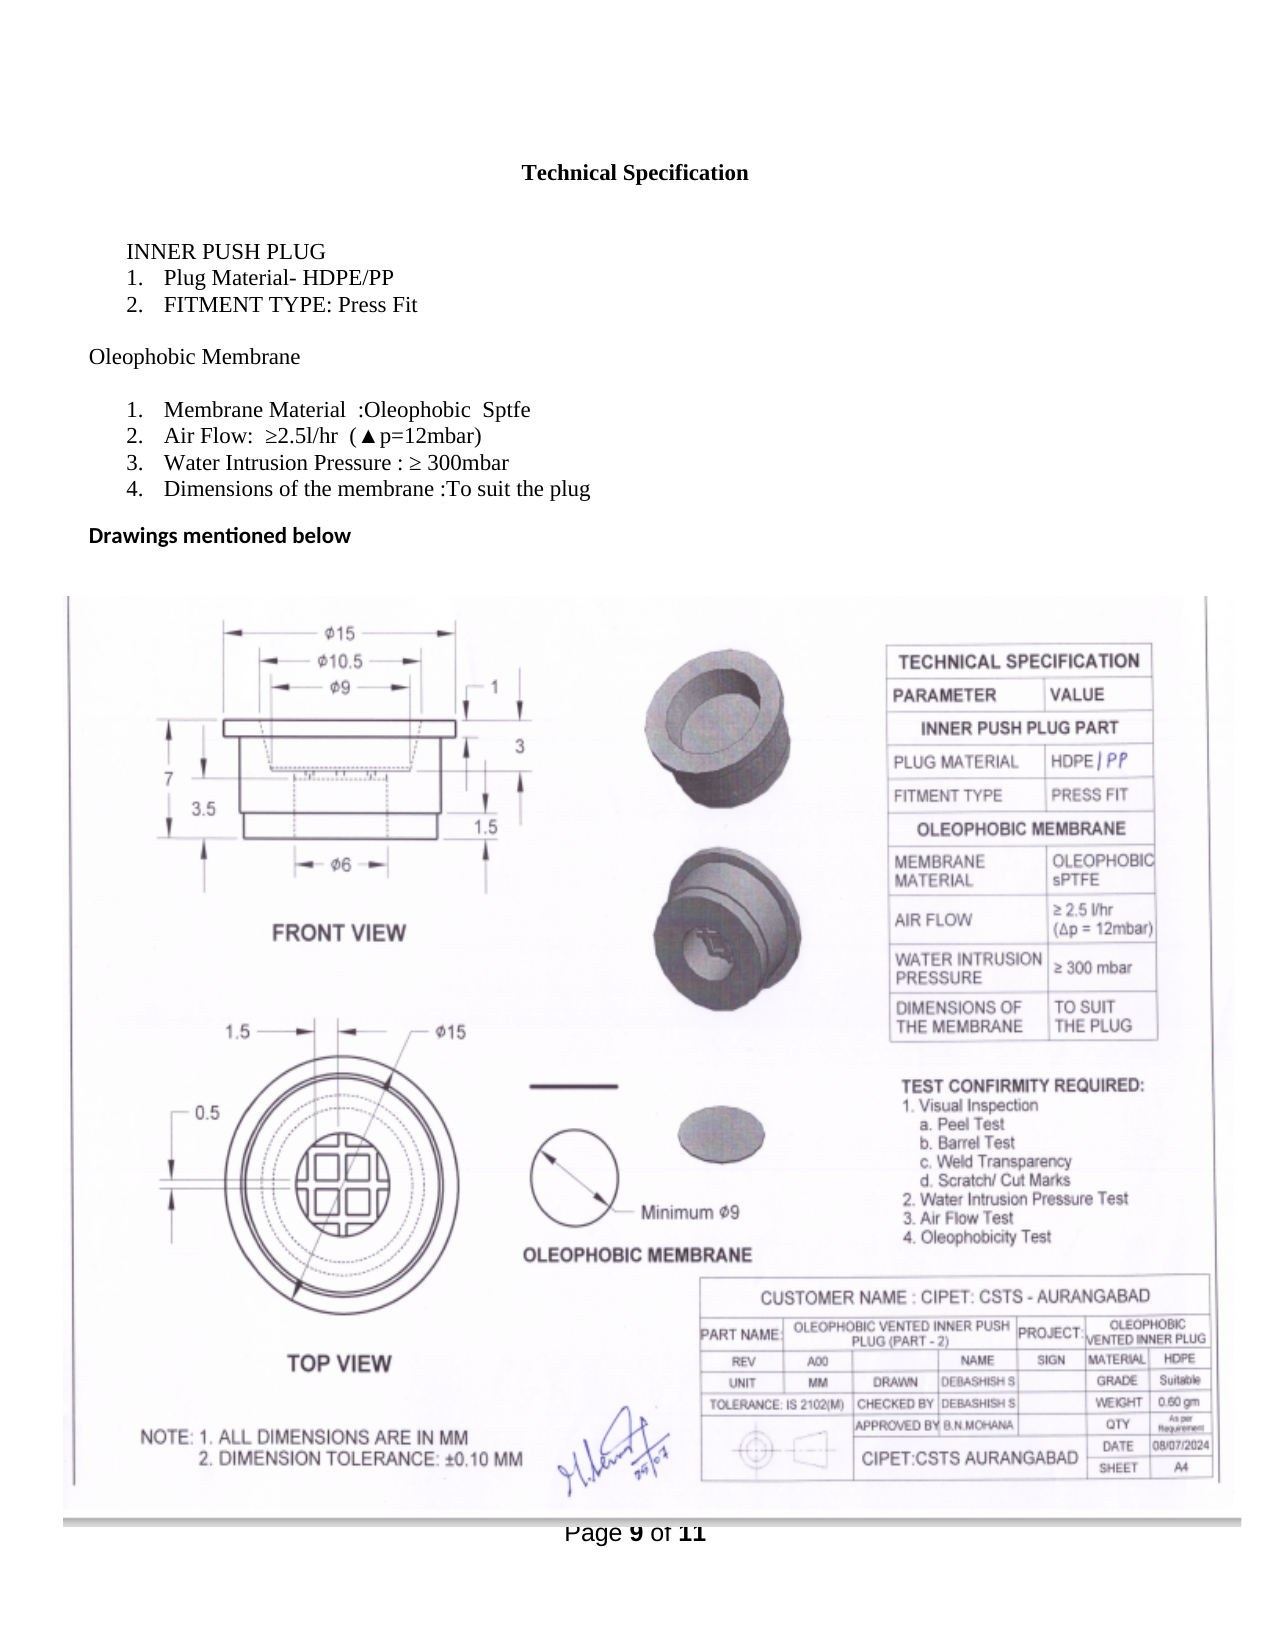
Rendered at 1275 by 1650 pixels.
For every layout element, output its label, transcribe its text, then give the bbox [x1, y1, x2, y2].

text INNER PUSH PLUG [126, 238, 1181, 264]
text Oleophobic Membrane [89, 343, 1181, 370]
list Water Intrusion Pressure : ≥ 300mbar [126, 449, 1181, 475]
list Membrane Material :Oleophobic Sptfe [126, 396, 1181, 422]
text Drawings mentioned below [89, 523, 1181, 549]
list FITMENT TYPE: Press Fit [126, 291, 1181, 317]
list Air Flow: ≥2.5l/hr (▲p=12mbar) [126, 422, 1181, 449]
picture [63, 596, 1242, 1527]
list Dimensions of the membrane :To suit the plug [126, 475, 1181, 502]
text Technical Specification [89, 159, 1181, 185]
list Plug Material- HDPE/PP [126, 264, 1181, 291]
